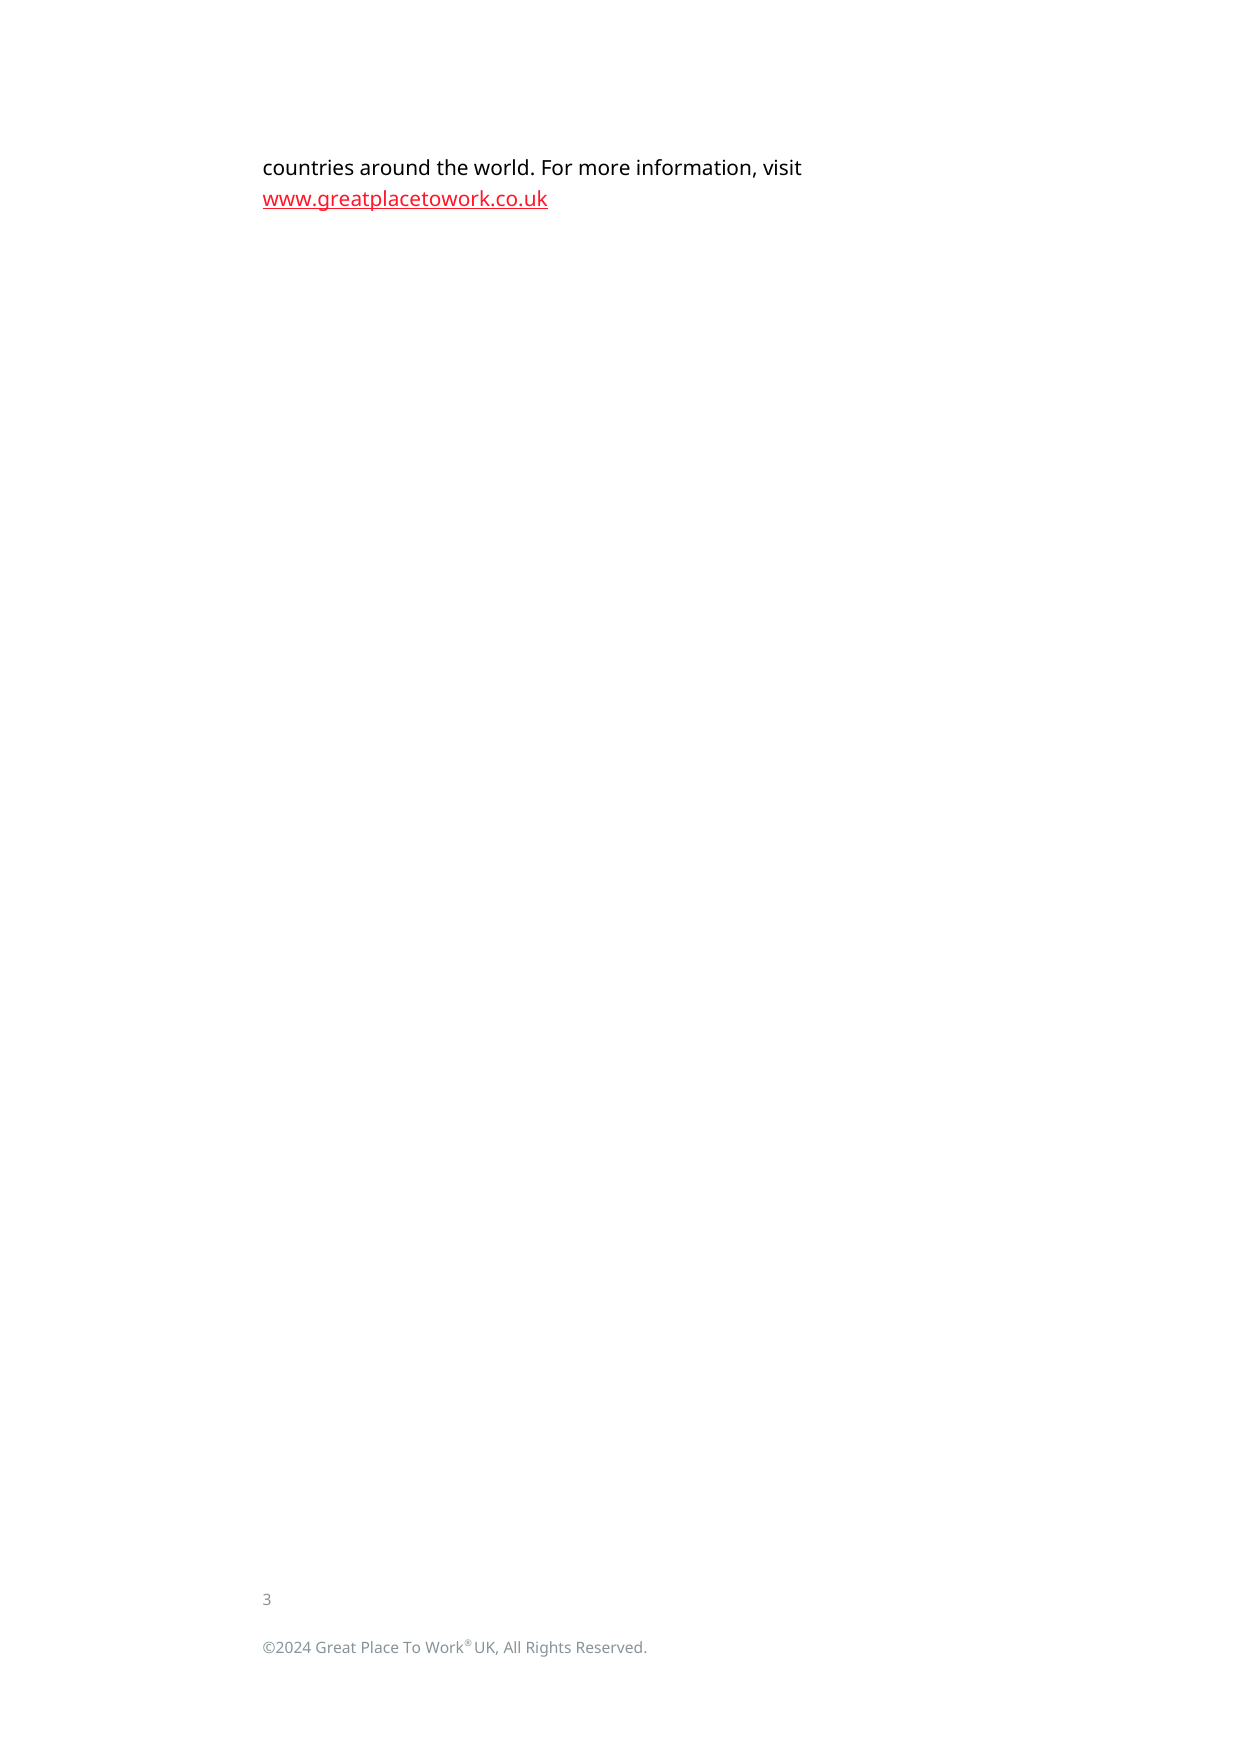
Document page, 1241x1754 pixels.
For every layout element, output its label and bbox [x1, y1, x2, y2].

text [262, 150, 1090, 212]
